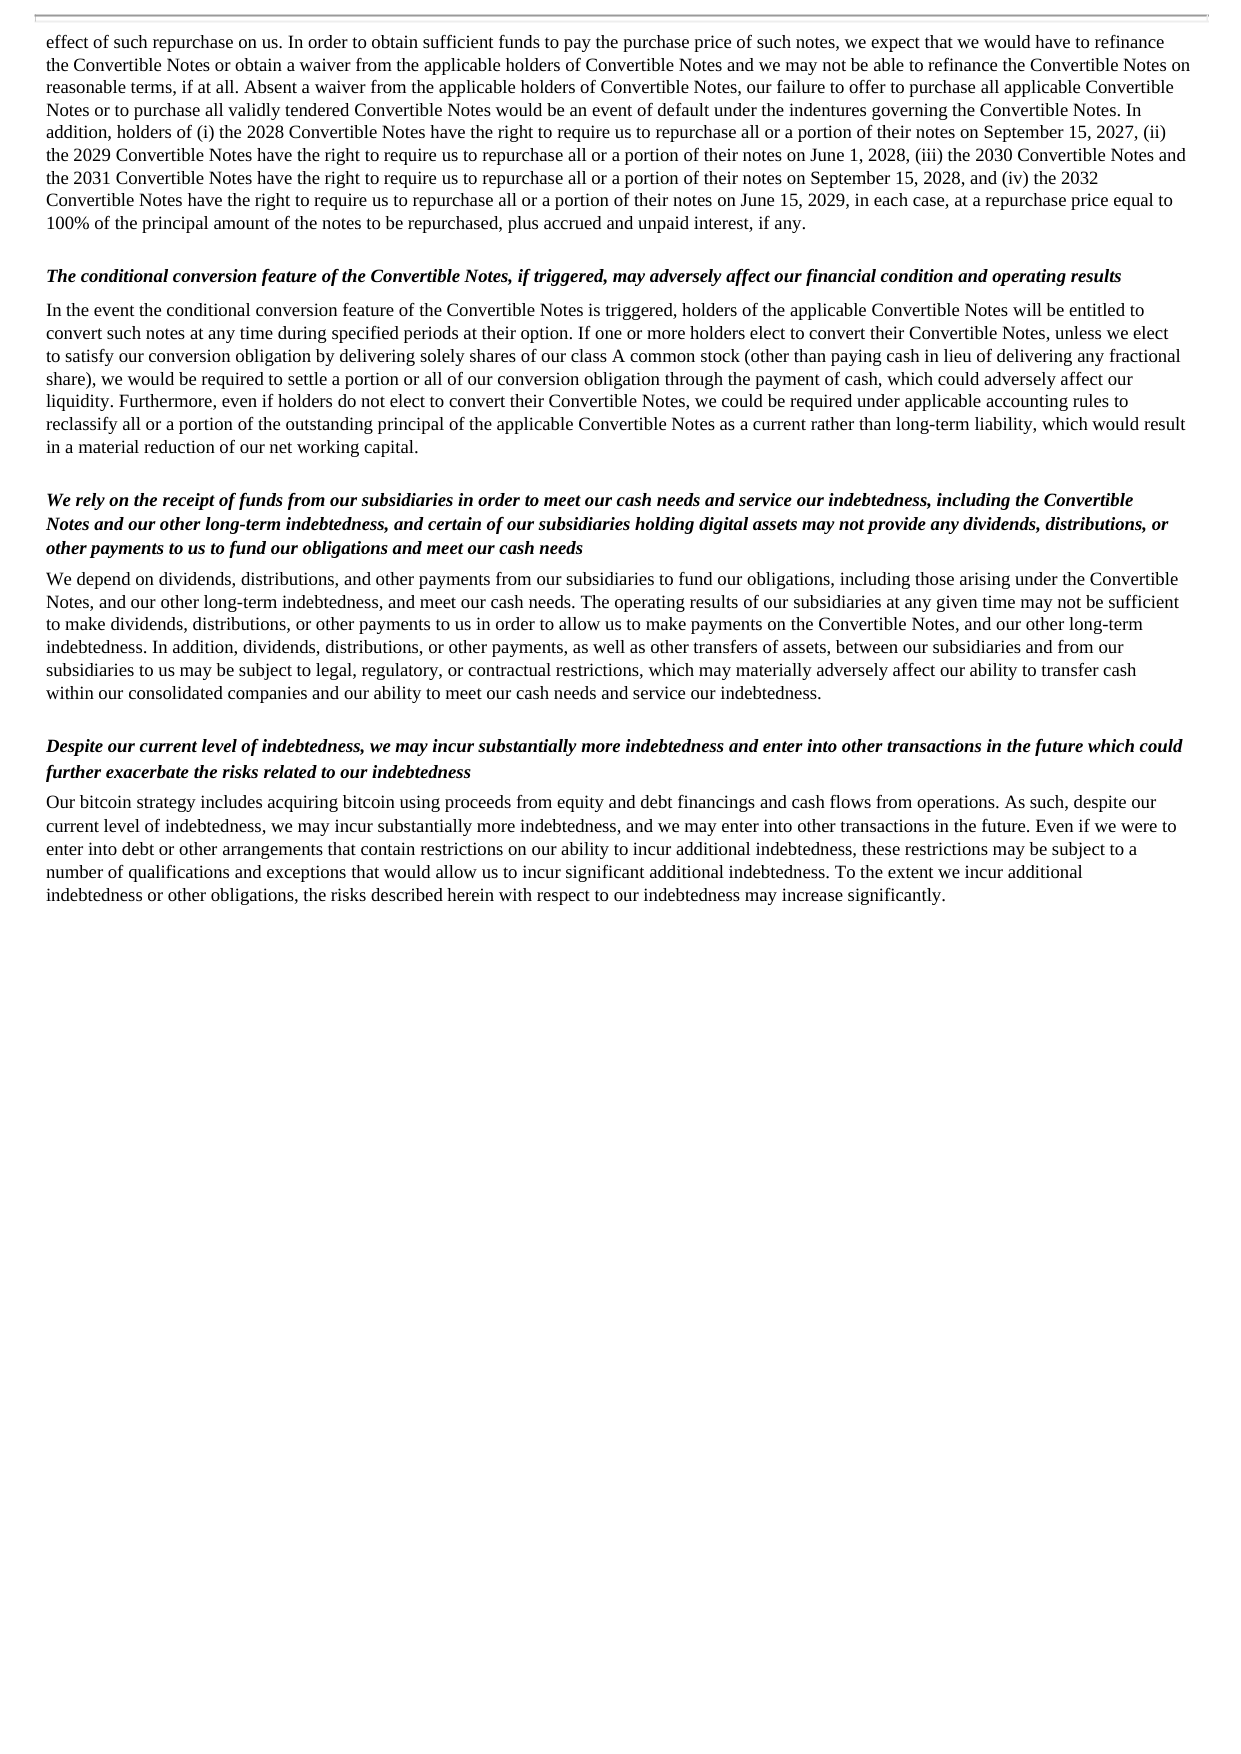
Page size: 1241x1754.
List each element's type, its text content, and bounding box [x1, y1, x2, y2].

picture [32, 14, 1209, 24]
text The conditional conversion feature of the Convertible Notes, if triggered, may adversely affect our financial condition and operating results [46, 265, 1192, 286]
text effect of such repurchase on us. In order to obtain sufficient funds to pay the purchase price of such notes, we expect that we would have to refinance the Convertible Notes or obtain a waiver from the applicable holders of Convertible Notes and we may not be able to refinance the Convertible Notes on reasonable terms, if at all. Absent a waiver from the applicable holders of Convertible Notes, our failure to offer to purchase all applicable Convertible Notes or to purchase all validly tendered Convertible Notes would be an event of default under the indentures governing the Convertible Notes. In addition, holders of (i) the 2028 Convertible Notes have the right to require us to repurchase all or a portion of their notes on September 15, 2027, (ii) the 2029 Convertible Notes have the right to require us to repurchase all or a portion of their notes on June 1, 2028, (iii) the 2030 Convertible Notes and the 2031 Convertible Notes have the right to require us to repurchase all or a portion of their notes on September 15, 2028, and (iv) the 2032 Convertible Notes have the right to require us to repurchase all or a portion of their notes on June 15, 2029, in each case, at a repurchase price equal to 100% of the principal amount of the notes to be repurchased, plus accrued and unpaid interest, if any. [46, 31, 1192, 233]
text Our bitcoin strategy includes acquiring bitcoin using proceeds from equity and debt financings and cash flows from operations. As such, despite our current level of indebtedness, we may incur substantially more indebtedness, and we may enter into other transactions in the future. Even if we were to enter into debt or other arrangements that contain restrictions on our ability to incur additional indebtedness, these restrictions may be subject to a number of qualifications and exceptions that would allow us to incur significant additional indebtedness. To the extent we incur additional indebtedness or other obligations, the risks described herein with respect to our indebtedness may increase significantly. [46, 791, 1184, 905]
text We depend on dividends, distributions, and other payments from our subsidiaries to fund our obligations, including those arising under the Convertible Notes, and our other long-term indebtedness, and meet our cash needs. The operating results of our subsidiaries at any given time may not be sufficient to make dividends, distributions, or other payments to us in order to allow us to make payments on the Convertible Notes, and our other long-term indebtedness. In addition, dividends, distributions, or other payments, as well as other transfers of assets, between our subsidiaries and from our subsidiaries to us may be subject to legal, regulatory, or contractual restrictions, which may materially adversely affect our ability to transfer cash within our consolidated companies and our ability to meet our cash needs and service our indebtedness. [46, 568, 1188, 703]
text In the event the conditional conversion feature of the Convertible Notes is triggered, holders of the applicable Convertible Notes will be entitled to convert such notes at any time during specified periods at their option. If one or more holders elect to convert their Convertible Notes, unless we elect to satisfy our conversion obligation by delivering solely shares of our class A common stock (other than paying cash in lieu of delivering any fractional share), we would be required to settle a portion or all of our conversion obligation through the payment of cash, which could adversely affect our liquidity. Furthermore, even if holders do not elect to convert their Convertible Notes, we could be required under applicable accounting rules to reclassify all or a portion of the outstanding principal of the applicable Convertible Notes as a current rather than long-term liability, which would result in a material reduction of our net working capital. [46, 299, 1188, 457]
text We rely on the receipt of funds from our subsidiaries in order to meet our cash needs and service our indebtedness, including the Convertible Notes and our other long-term indebtedness, and certain of our subsidiaries holding digital assets may not provide any dividends, distributions, or other payments to us to fund our obligations and meet our cash needs [46, 489, 1182, 558]
text Despite our current level of indebtedness, we may incur substantially more indebtedness and enter into other transactions in the future which could further exacerbate the risks related to our indebtedness [46, 735, 1184, 782]
